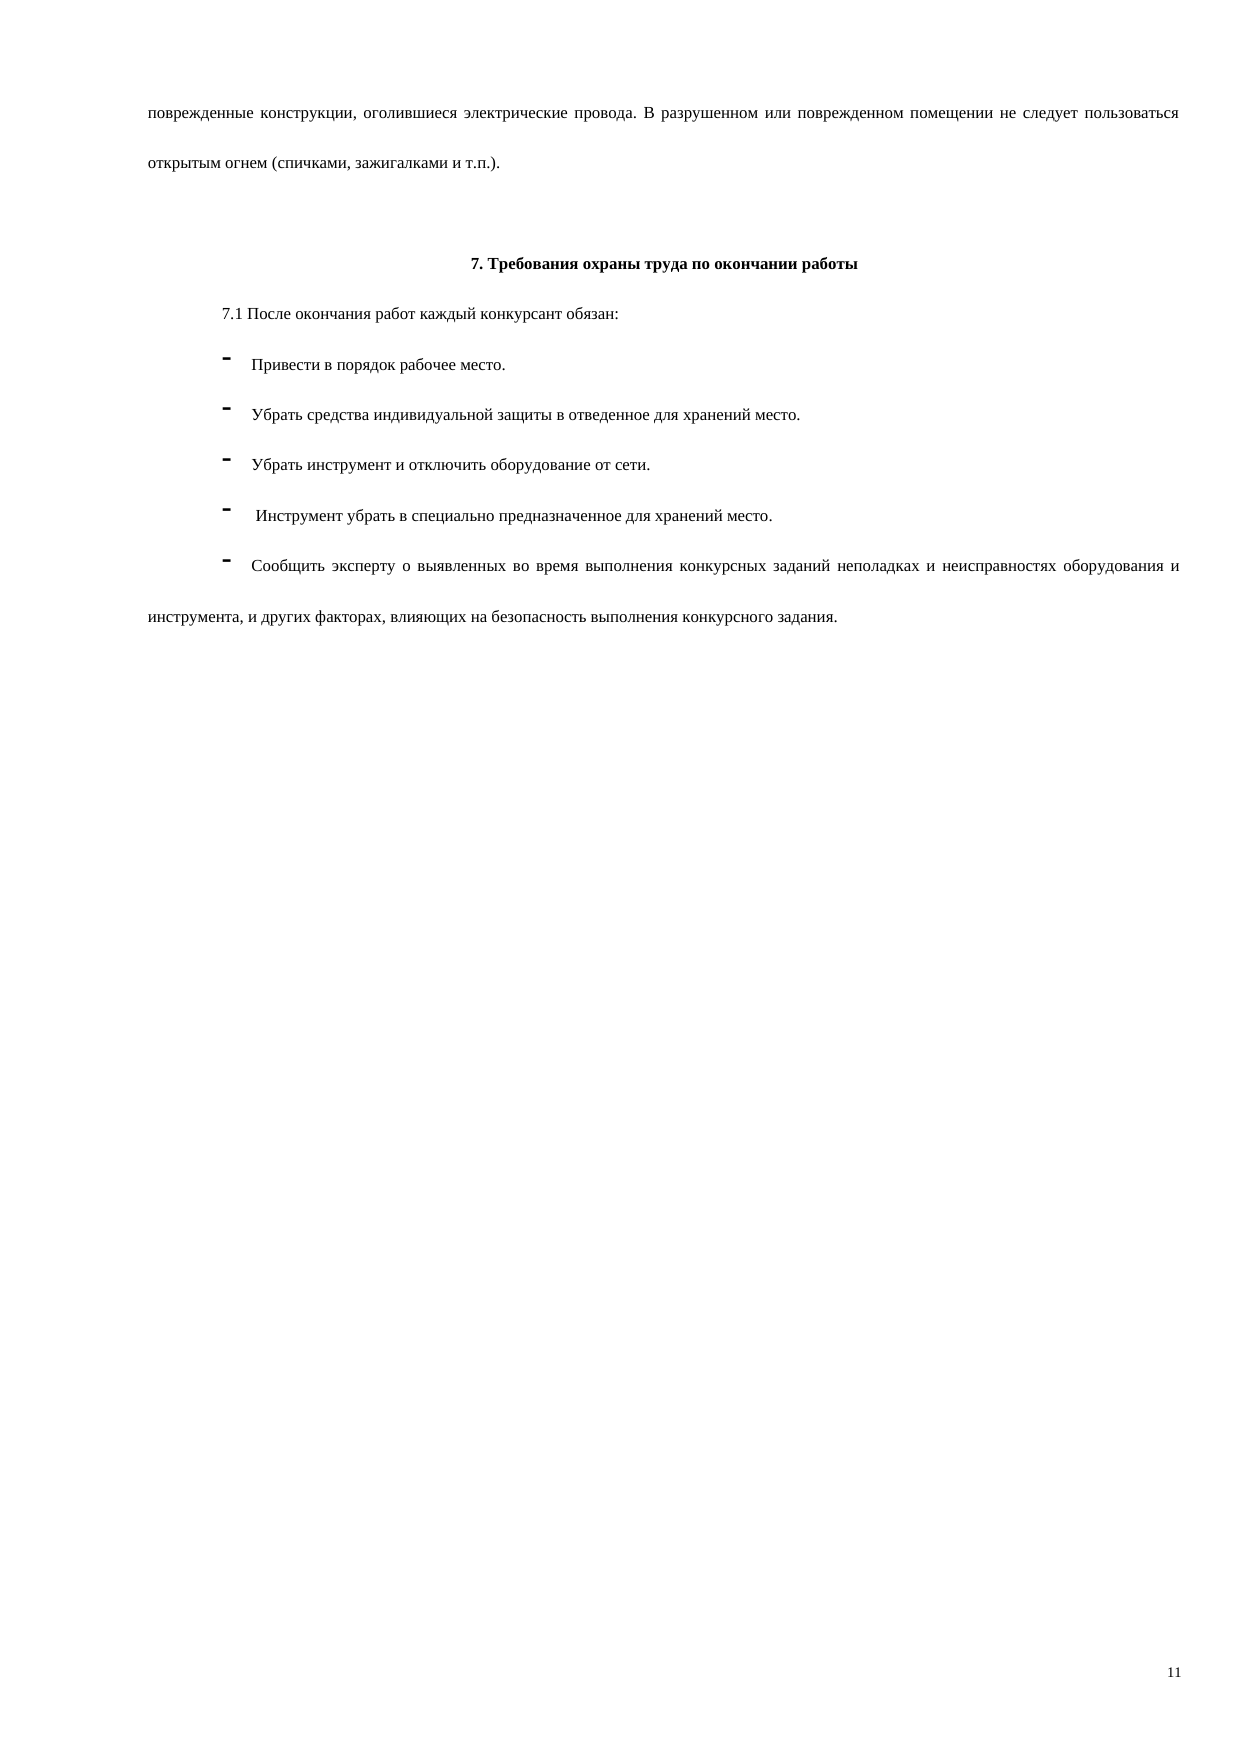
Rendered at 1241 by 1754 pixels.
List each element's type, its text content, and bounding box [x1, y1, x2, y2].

list Сообщить эксперту о выявленных во время выполнения конкурсных заданий неполадках и неисправностях оборудования и инструмента, и других факторах, влияющих на безопасность выполнения конкурсного задания. [148, 542, 1181, 626]
text 7.1 После окончания работ каждый конкурсант обязан: [148, 290, 1181, 323]
list Привести в порядок рабочее место. [148, 340, 1181, 374]
text 7. Требования охраны труда по окончании работы [148, 239, 1181, 273]
list Инструмент убрать в специально предназначенное для хранений место. [148, 491, 1181, 525]
list Убрать инструмент и отключить оборудование от сети. [148, 441, 1181, 475]
list Убрать средства индивидуальной защиты в отведенное для хранений место. [148, 391, 1181, 424]
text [148, 89, 1181, 172]
